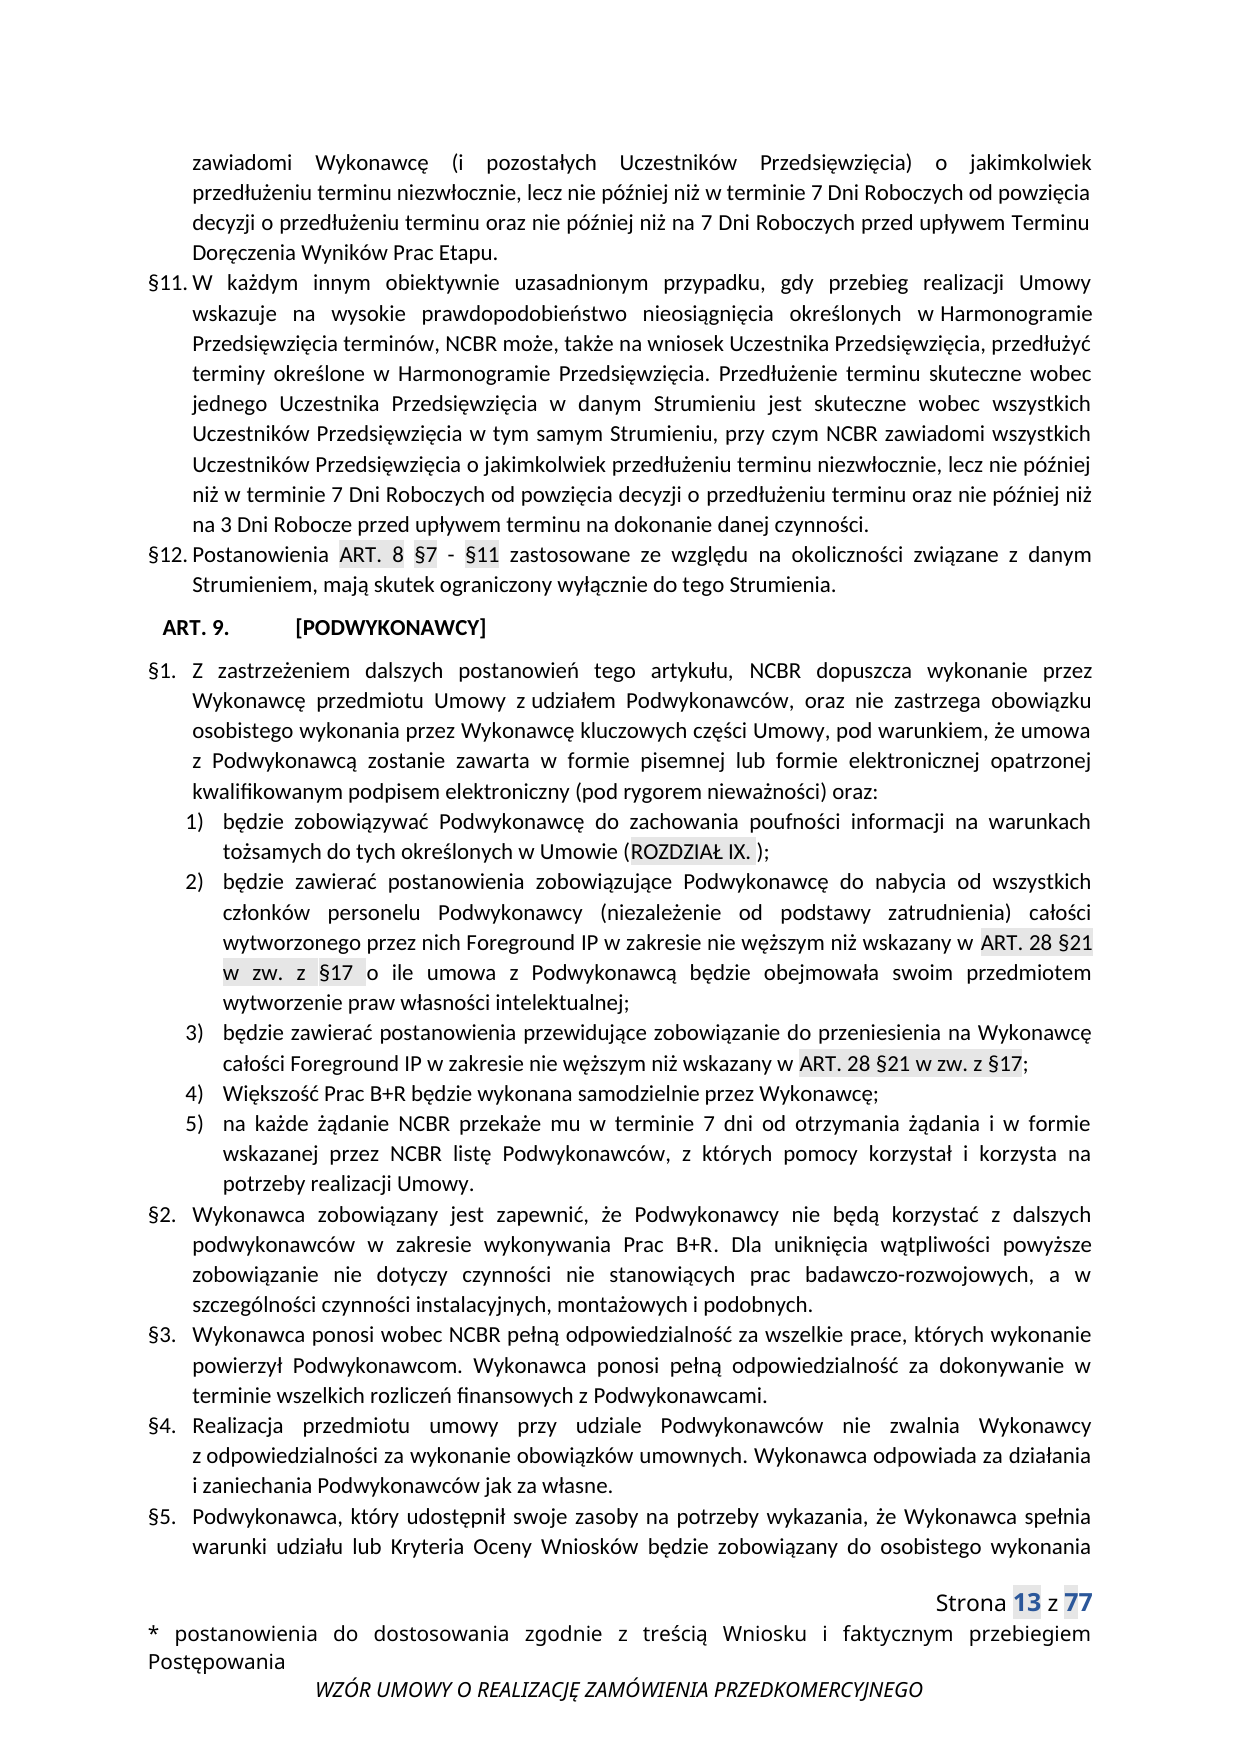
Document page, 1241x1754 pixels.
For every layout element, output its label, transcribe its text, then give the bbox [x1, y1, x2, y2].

list W każdym innym obiektywnie uzasadnionym przypadku, gdy przebieg realizacji Umowy wskazuje na wysokie prawdopodobieństwo nieosiągnięcia określonych w Harmonogramie Przedsięwzięcia terminów, NCBR może, także na wniosek Uczestnika Przedsięwzięcia, przedłużyć terminy określone w Harmonogramie Przedsięwzięcia. Przedłużenie terminu skuteczne wobec jednego Uczestnika Przedsięwzięcia w danym Strumieniu jest skuteczne wobec wszystkich Uczestników Przedsięwzięcia w tym samym Strumieniu, przy czym NCBR zawiadomi wszystkich Uczestników Przedsięwzięcia o jakimkolwiek przedłużeniu terminu niezwłocznie, lecz nie później niż w terminie 7 Dni Roboczych od powzięcia decyzji o przedłużeniu terminu oraz nie później niż na 3 Dni Robocze przed upływem terminu na dokonanie danej czynności. [148, 268, 1093, 538]
list Realizacja przedmiotu umowy przy udziale Podwykonawców nie zwalnia Wykonawcy z odpowiedzialności za wykonanie obowiązków umownych. Wykonawca odpowiada za działania i zaniechania Podwykonawców jak za własne. [148, 1411, 1093, 1499]
list Większość Prac B+R będzie wykonana samodzielnie przez Wykonawcę; [185, 1079, 1093, 1107]
list na każde żądanie NCBR przekaże mu w terminie 7 dni od otrzymania żądania i w formie wskazanej przez NCBR listę Podwykonawców, z których pomocy korzystał i korzysta na potrzeby realizacji Umowy. [185, 1109, 1093, 1197]
list będzie zawierać postanowienia przewidujące zobowiązanie do przeniesienia na Wykonawcę całości Foreground IP w zakresie nie węższym niż wskazany w ART. 28 §21 w zw. z §17; [185, 1018, 1093, 1077]
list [148, 1502, 1093, 1560]
list Z zastrzeżeniem dalszych postanowień tego artykułu, NCBR dopuszcza wykonanie przez Wykonawcę przedmiotu Umowy z udziałem Podwykonawców, oraz nie zastrzega obowiązku osobistego wykonania przez Wykonawcę kluczowych części Umowy, pod warunkiem, że umowa z Podwykonawcą zostanie zawarta w formie pisemnej lub formie elektronicznej opatrzonej kwalifikowanym podpisem elektroniczny (pod rygorem nieważności) oraz: [148, 656, 1093, 805]
list Postanowienia ART. 8 §7 - §11 zastosowane ze względu na okoliczności związane z danym Strumieniem, mają skutek ograniczony wyłącznie do tego Strumienia. [148, 540, 1093, 598]
subtitle [PODWYKONAWCY] [148, 613, 1093, 641]
list Wykonawca zobowiązany jest zapewnić, że Podwykonawcy nie będą korzystać z dalszych podwykonawców w zakresie wykonywania Prac B+R. Dla uniknięcia wątpliwości powyższe zobowiązanie nie dotyczy czynności nie stanowiących prac badawczo-rozwojowych, a w szczególności czynności instalacyjnych, montażowych i podobnych. [148, 1200, 1093, 1318]
list będzie zobowiązywać Podwykonawcę do zachowania poufności informacji na warunkach tożsamych do tych określonych w Umowie (ROZDZIAŁ IX. ); [185, 807, 1093, 865]
list będzie zawierać postanowienia zobowiązujące Podwykonawcę do nabycia od wszystkich członków personelu Podwykonawcy (niezależenie od podstawy zatrudnienia) całości wytworzonego przez nich Foreground IP w zakresie nie węższym niż wskazany w ART. 28 §21 w zw. z §17 o ile umowa z Podwykonawcą będzie obejmowała swoim przedmiotem wytworzenie praw własności intelektualnej; [185, 867, 1093, 1016]
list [148, 148, 1093, 266]
list Wykonawca ponosi wobec NCBR pełną odpowiedzialność za wszelkie prace, których wykonanie powierzył Podwykonawcom. Wykonawca ponosi pełną odpowiedzialność za dokonywanie w terminie wszelkich rozliczeń finansowych z Podwykonawcami. [148, 1321, 1093, 1409]
